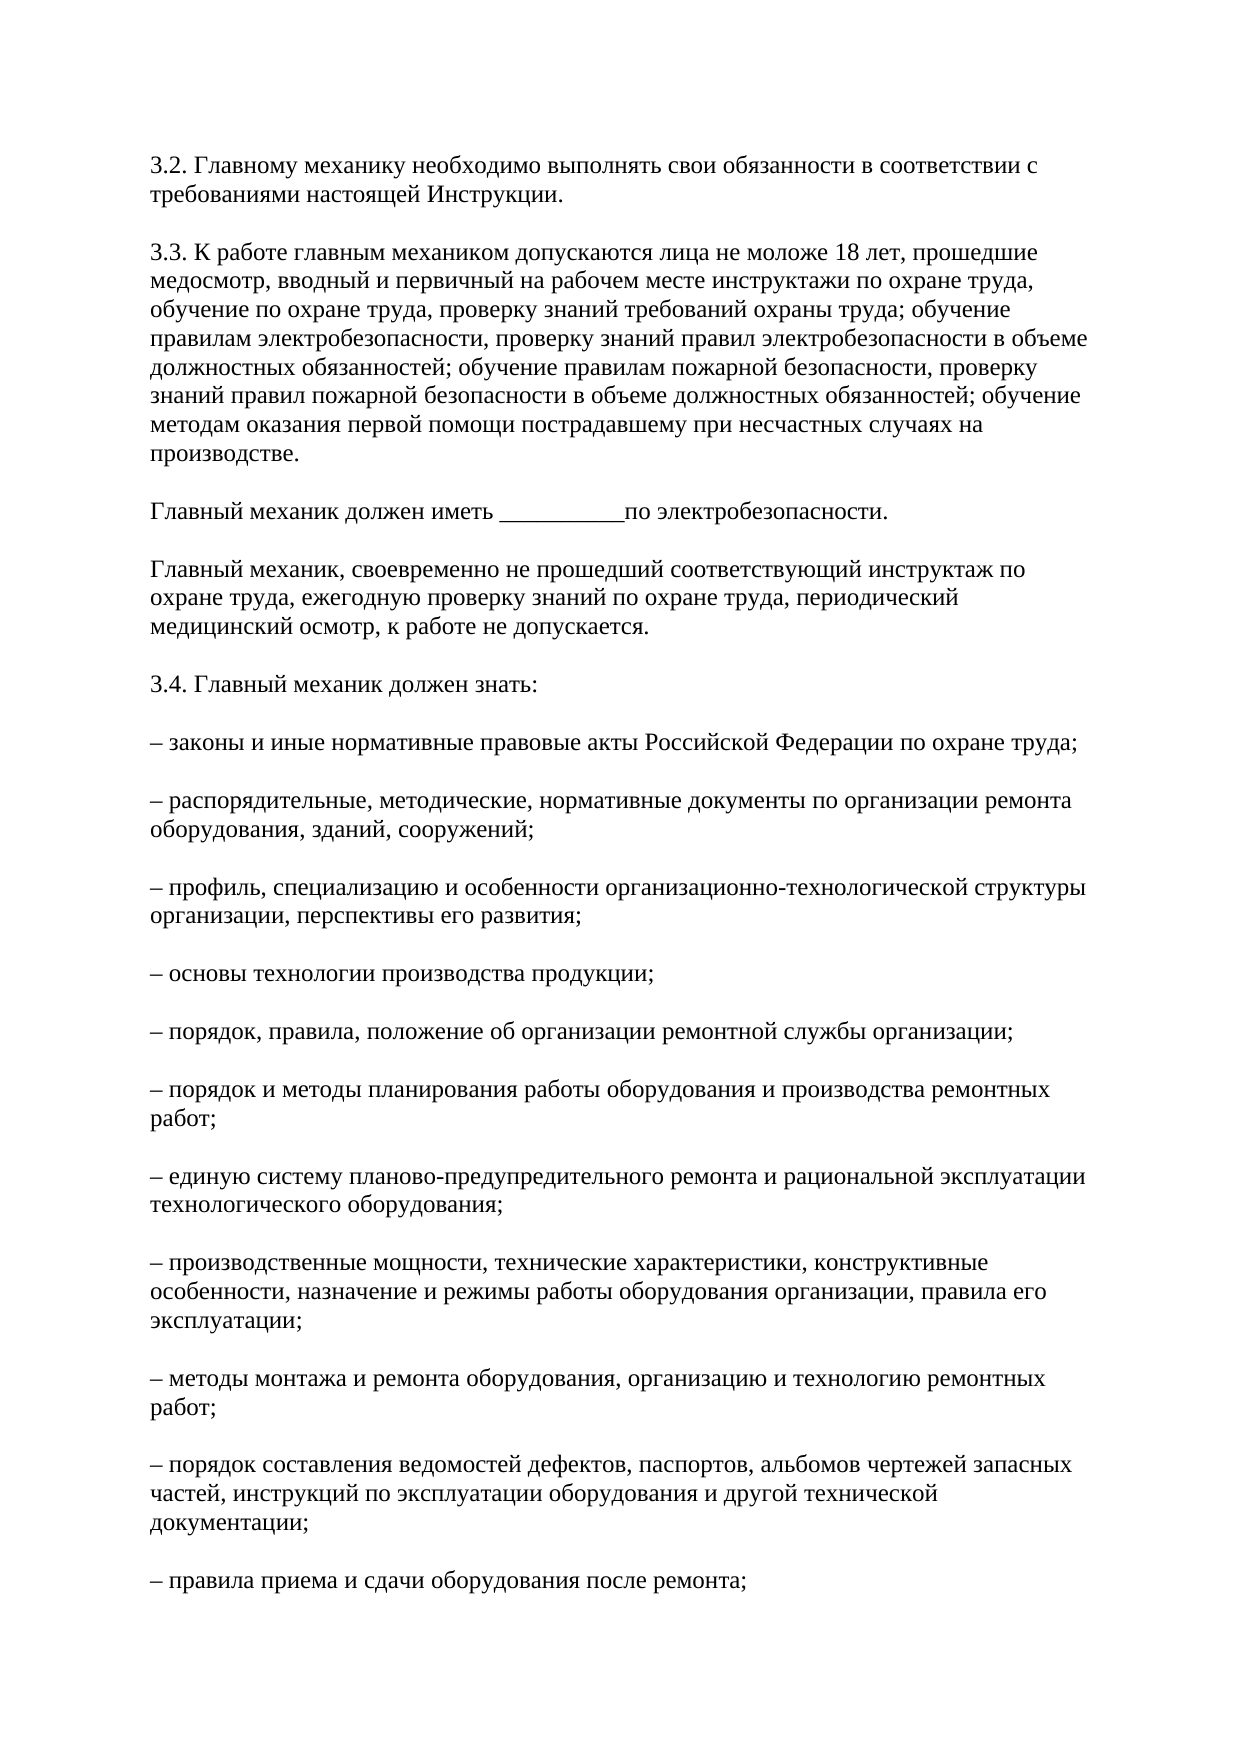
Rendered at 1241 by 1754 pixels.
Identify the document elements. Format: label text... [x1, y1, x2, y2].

text 3.4. Главный механик должен знать: [150, 669, 1090, 698]
text – основы технологии производства продукции; [150, 958, 1090, 987]
text 3.3. К работе главным механиком допускаются лица не моложе 18 лет, прошедшие медосмотр, вводный и первичный на рабочем месте инструктажи по охране труда, обучение по охране труда, проверку знаний требований охраны труда; обучение правилам электробезопасности, проверку знаний правил электробезопасности в объеме должностных обязанностей; обучение правилам пожарной безопасности, проверку знаний правил пожарной безопасности в объеме должностных обязанностей; обучение методам оказания первой помощи пострадавшему при несчастных случаях на производстве. [150, 237, 1090, 467]
text – порядок, правила, положение об организации ремонтной службы организации; [150, 1016, 1090, 1045]
text – правила приема и сдачи оборудования после ремонта; [150, 1565, 1090, 1594]
text – производственные мощности, технические характеристики, конструктивные особенности, назначение и режимы работы оборудования организации, правила его эксплуатации; [150, 1247, 1090, 1334]
text – методы монтажа и ремонта оборудования, организацию и технологию ремонтных работ; [150, 1363, 1090, 1420]
text Главный механик должен иметь __________по электробезопасности. [150, 496, 1090, 524]
text 3.2. Главному механику необходимо выполнять свои обязанности в соответствии с требованиями настоящей Инструкции. [150, 150, 1090, 207]
text Главный механик, своевременно не прошедший соответствующий инструктаж по охране труда, ежегодную проверку знаний по охране труда, периодический медицинский осмотр, к работе не допускается. [150, 554, 1090, 640]
text – порядок составления ведомостей дефектов, паспортов, альбомов чертежей запасных частей, инструкций по эксплуатации оборудования и другой технической документации; [150, 1449, 1090, 1536]
text – профиль, специализацию и особенности организационно-технологической структуры организации, перспективы его развития; [150, 872, 1090, 929]
text – распорядительные, методические, нормативные документы по организации ремонта оборудования, зданий, сооружений; [150, 785, 1090, 842]
text – порядок и методы планирования работы оборудования и производства ремонтных работ; [150, 1074, 1090, 1132]
text – законы и иные нормативные правовые акты Российской Федерации по охране труда; [150, 727, 1090, 756]
text – единую систему планово-предупредительного ремонта и рациональной эксплуатации технологического оборудования; [150, 1161, 1090, 1218]
